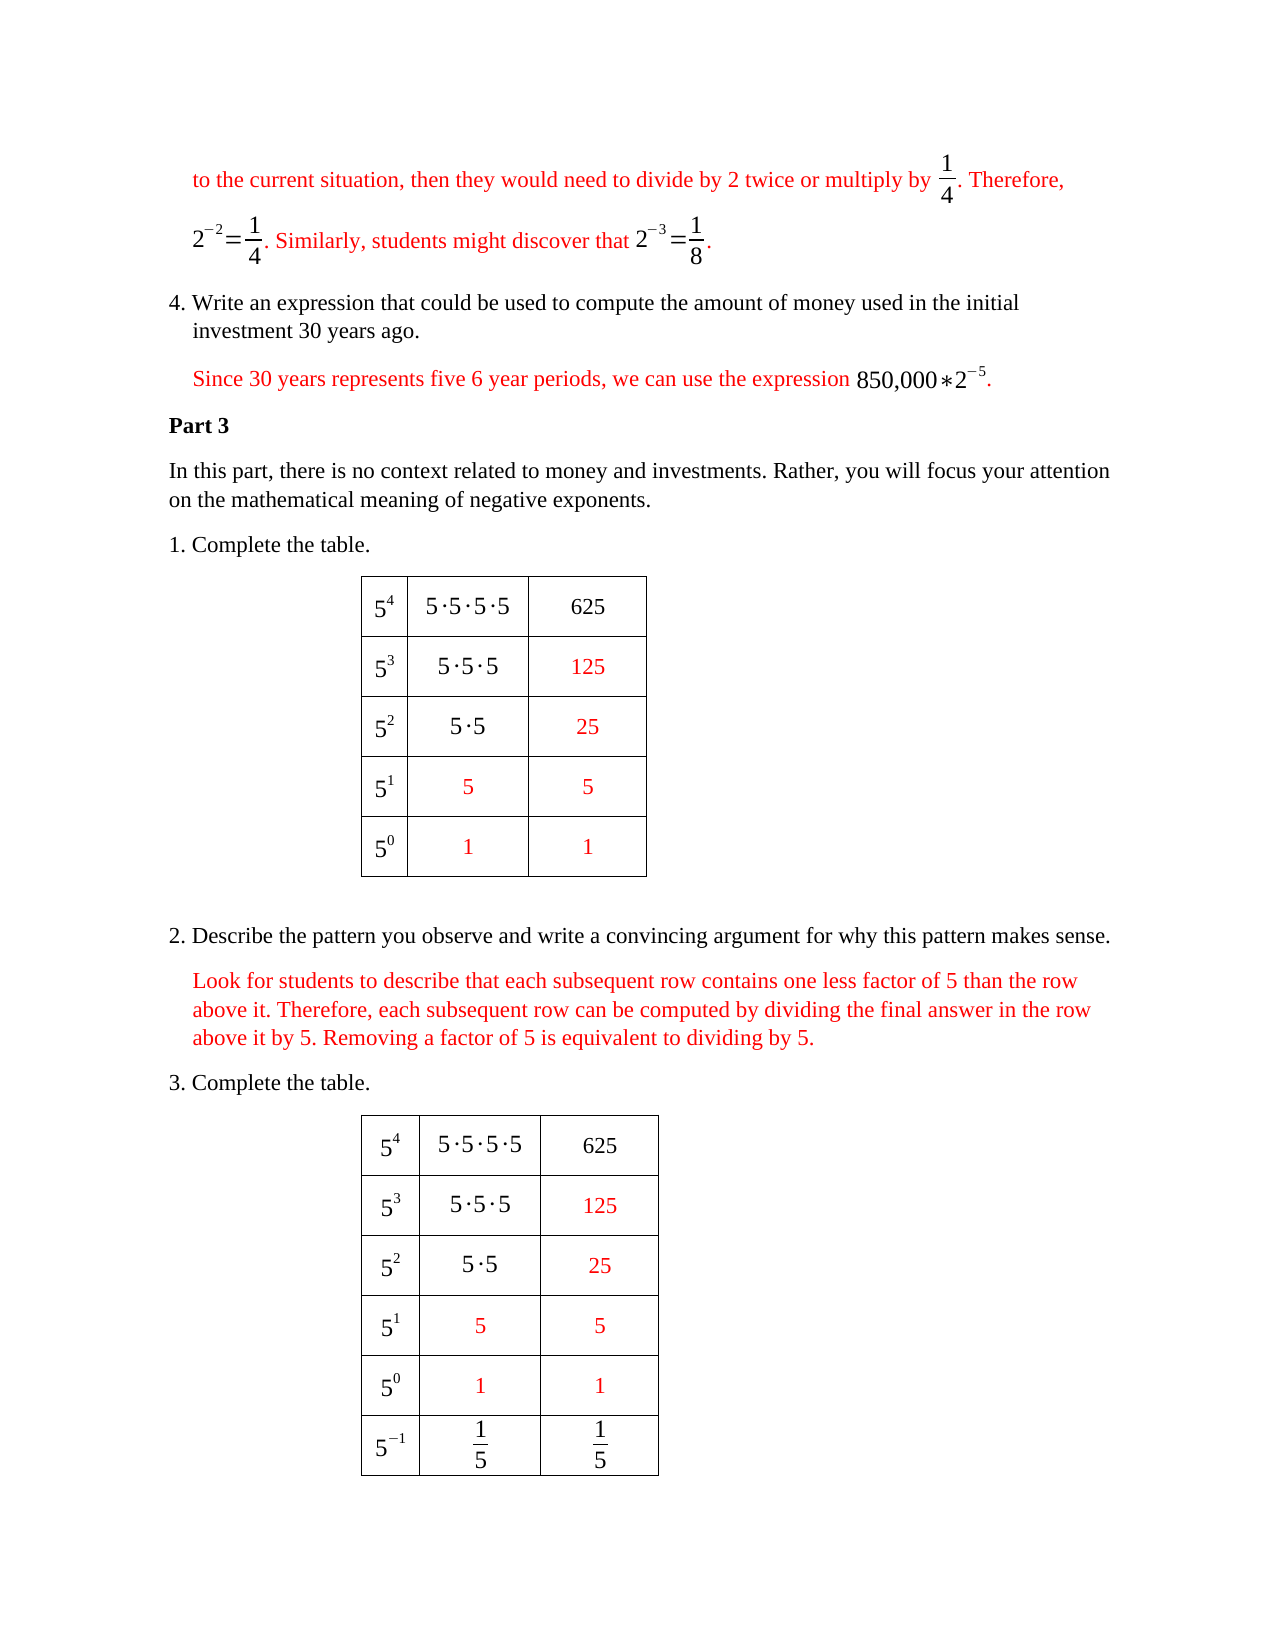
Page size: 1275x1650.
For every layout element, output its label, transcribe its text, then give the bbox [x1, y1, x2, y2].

table_cell 5 [541, 1296, 658, 1354]
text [169, 150, 1125, 270]
text 3. Complete the table. [169, 1069, 1125, 1096]
table_header [362, 577, 407, 636]
table_cell [420, 1416, 540, 1474]
table_cell [362, 1296, 419, 1354]
text 4. Write an expression that could be used to compute the amount of money used in the initial investment 30 years ago. [169, 289, 1125, 344]
table_cell [362, 697, 407, 756]
table_cell [541, 1416, 658, 1474]
table_cell 25 [541, 1236, 658, 1294]
table_header [408, 577, 528, 636]
table_cell [362, 757, 407, 816]
table_cell [362, 1356, 419, 1414]
table_cell 1 [408, 817, 528, 876]
table_cell [362, 1176, 419, 1234]
text In this part, there is no context related to money and investments. Rather, you will focus your attention on the mathematical meaning of negative exponents. [169, 457, 1125, 512]
table_cell 125 [529, 637, 646, 696]
table_cell [420, 1176, 540, 1234]
table_cell 1 [420, 1356, 540, 1414]
table_cell 25 [529, 697, 646, 756]
table_cell 1 [541, 1356, 658, 1414]
table_header [420, 1116, 540, 1174]
table_cell [362, 637, 407, 696]
table_cell 5 [408, 757, 528, 816]
text Part 3 [169, 412, 1125, 439]
table_cell 5 [420, 1296, 540, 1354]
table_header [362, 1116, 419, 1174]
table_header 625 [541, 1116, 658, 1174]
table_cell 5 [529, 757, 646, 816]
table_cell [420, 1236, 540, 1294]
table_cell 125 [541, 1176, 658, 1234]
text 2. Describe the pattern you observe and write a convincing argument for why this pattern makes sense. [169, 922, 1125, 949]
table_cell [408, 637, 528, 696]
table_cell 1 [529, 817, 646, 876]
text Since 30 years represents five 6 year periods, we can use the expression . [169, 362, 1125, 394]
table_cell [362, 1416, 419, 1474]
table_cell [362, 817, 407, 876]
table_header 625 [529, 577, 646, 636]
text Look for students to describe that each subsequent row contains one less factor of 5 than the row above it. Therefore, each subsequent row can be computed by dividing the final answer in the row above it by 5. Removing a factor of 5 is equivalent to dividing by 5. [192, 967, 1125, 1051]
table_cell [408, 697, 528, 756]
text 1. Complete the table. [169, 531, 1125, 557]
table_cell [362, 1236, 419, 1294]
